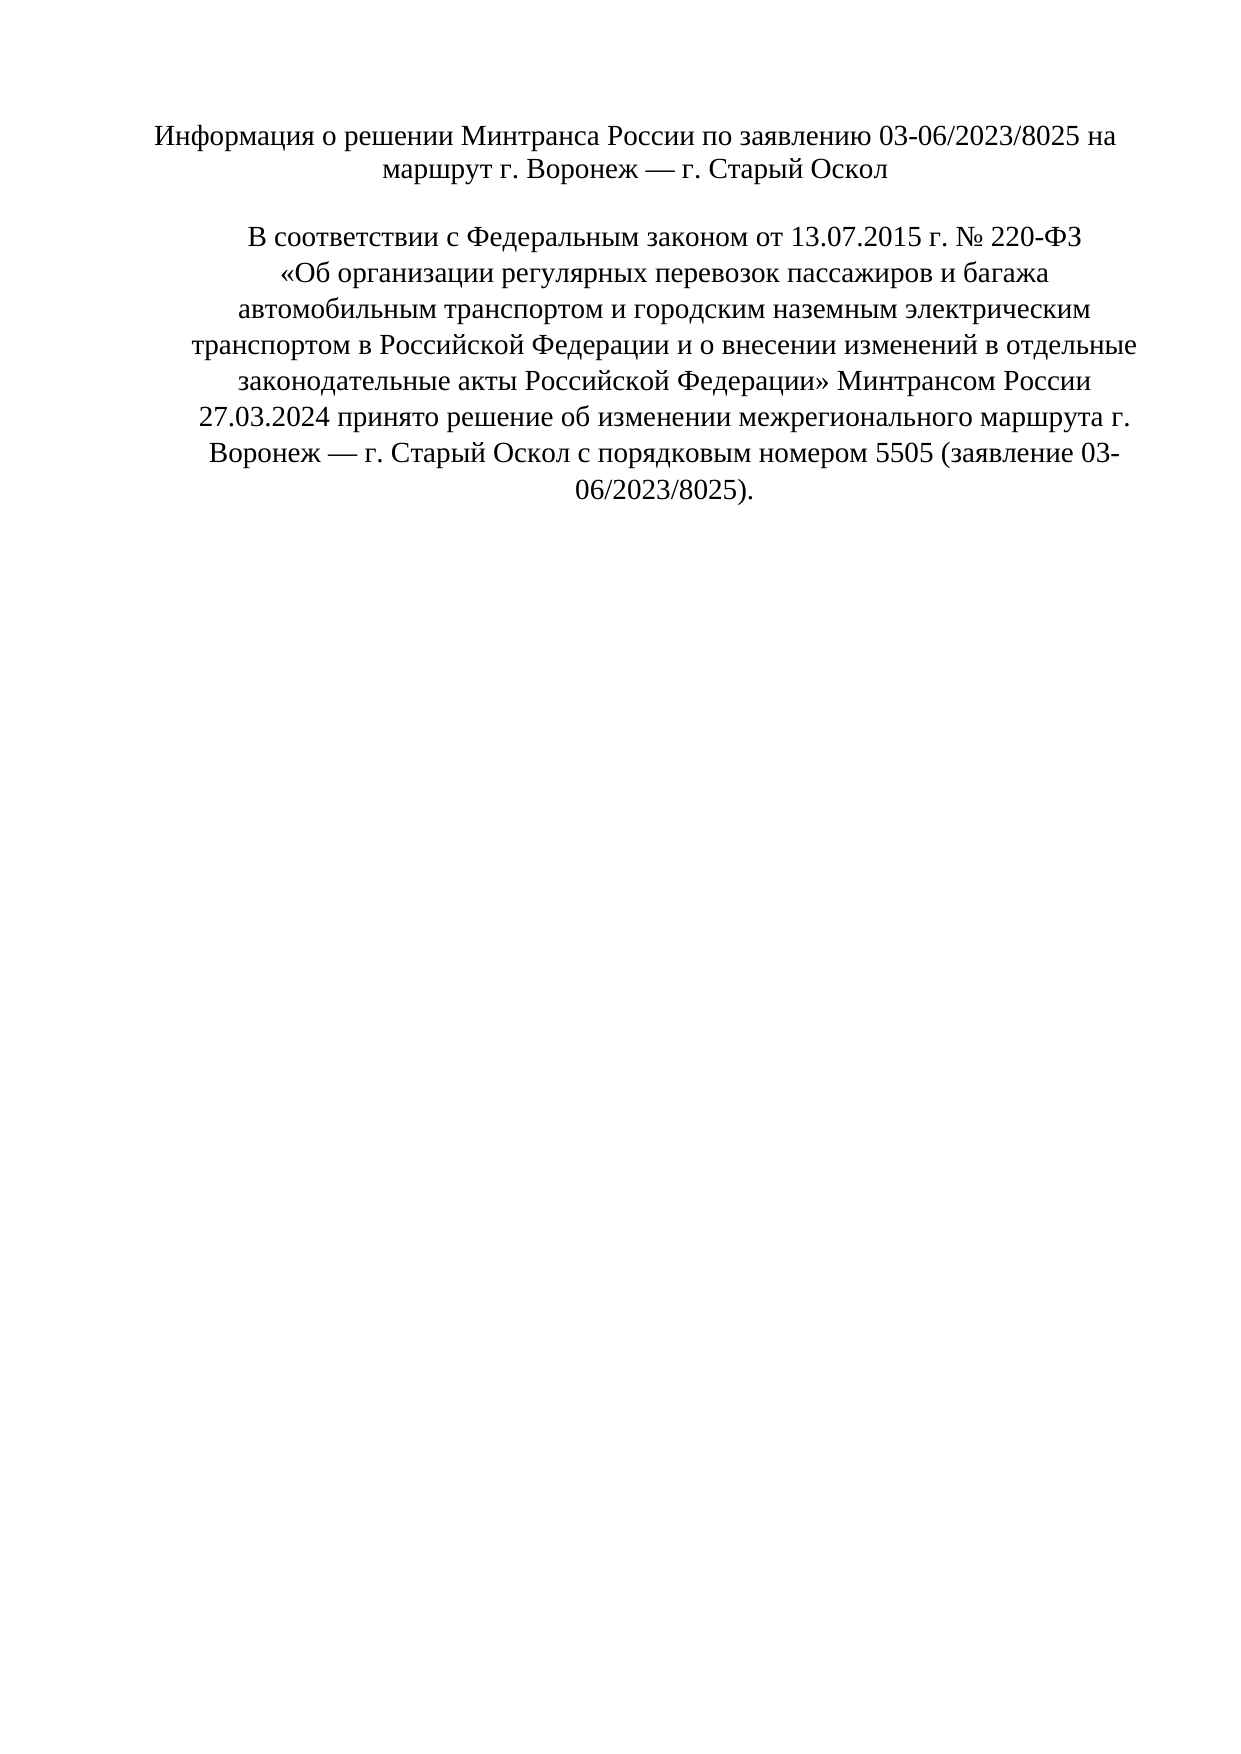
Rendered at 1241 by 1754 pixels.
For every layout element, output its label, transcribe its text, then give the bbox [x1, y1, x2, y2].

text В соответствии с Федеральным законом от 13.07.2015 г. № 220-ФЗ «Об организации регулярных перевозок пассажиров и багажа автомобильным транспортом и городским наземным электрическим транспортом в Российской Федерации и о внесении изменений в отдельные законодательные акты Российской Федерации» Минтрансом России 27.03.2024 принято решение об изменении межрегионального маршрута г. Воронеж — г. Старый Оскол с порядковым номером 5505 (заявление 03-06/2023/8025). [177, 219, 1152, 505]
text Информация о решении Минтранса России по заявлению 03-06/2023/8025 на маршрут г. Воронеж — г. Старый Оскол [118, 118, 1152, 185]
